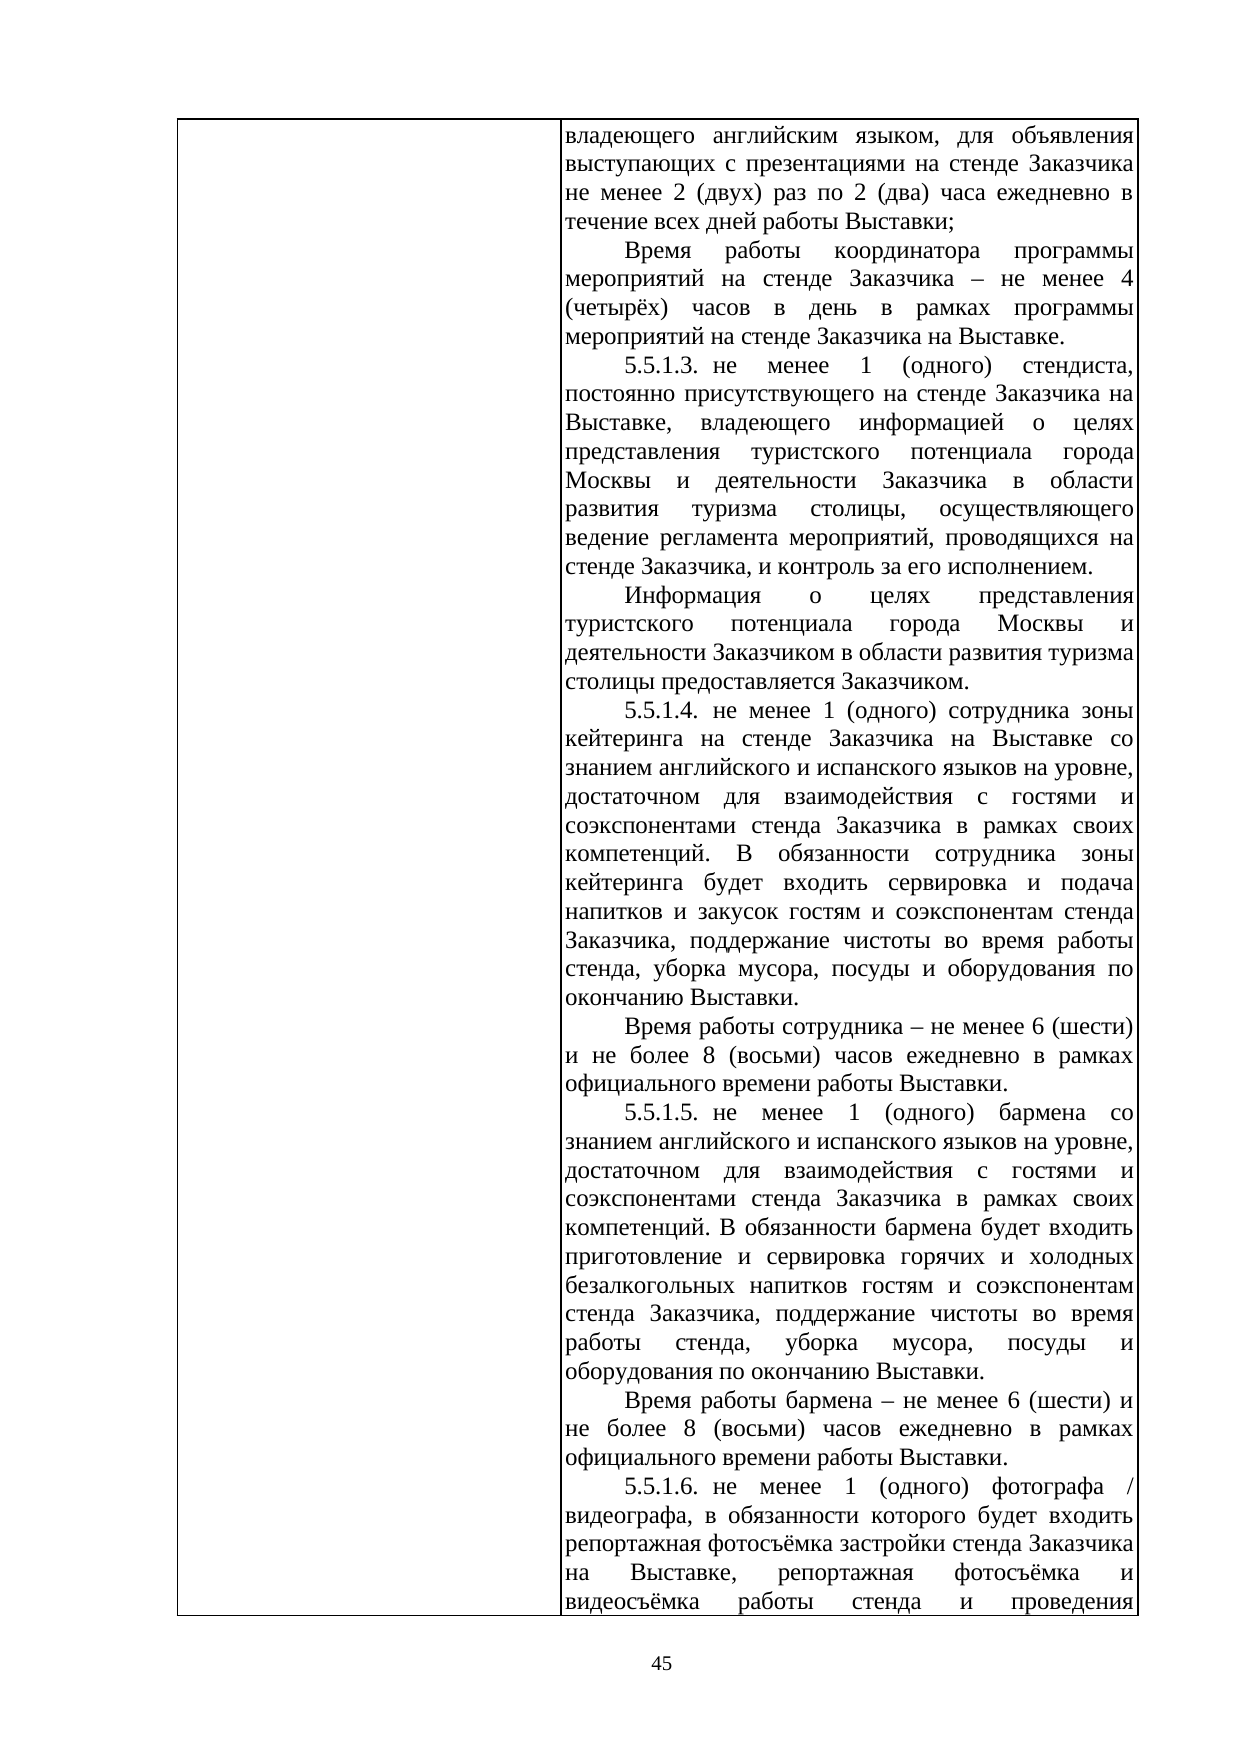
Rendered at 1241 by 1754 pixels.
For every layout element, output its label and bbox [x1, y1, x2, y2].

table_cell [178, 120, 560, 1615]
